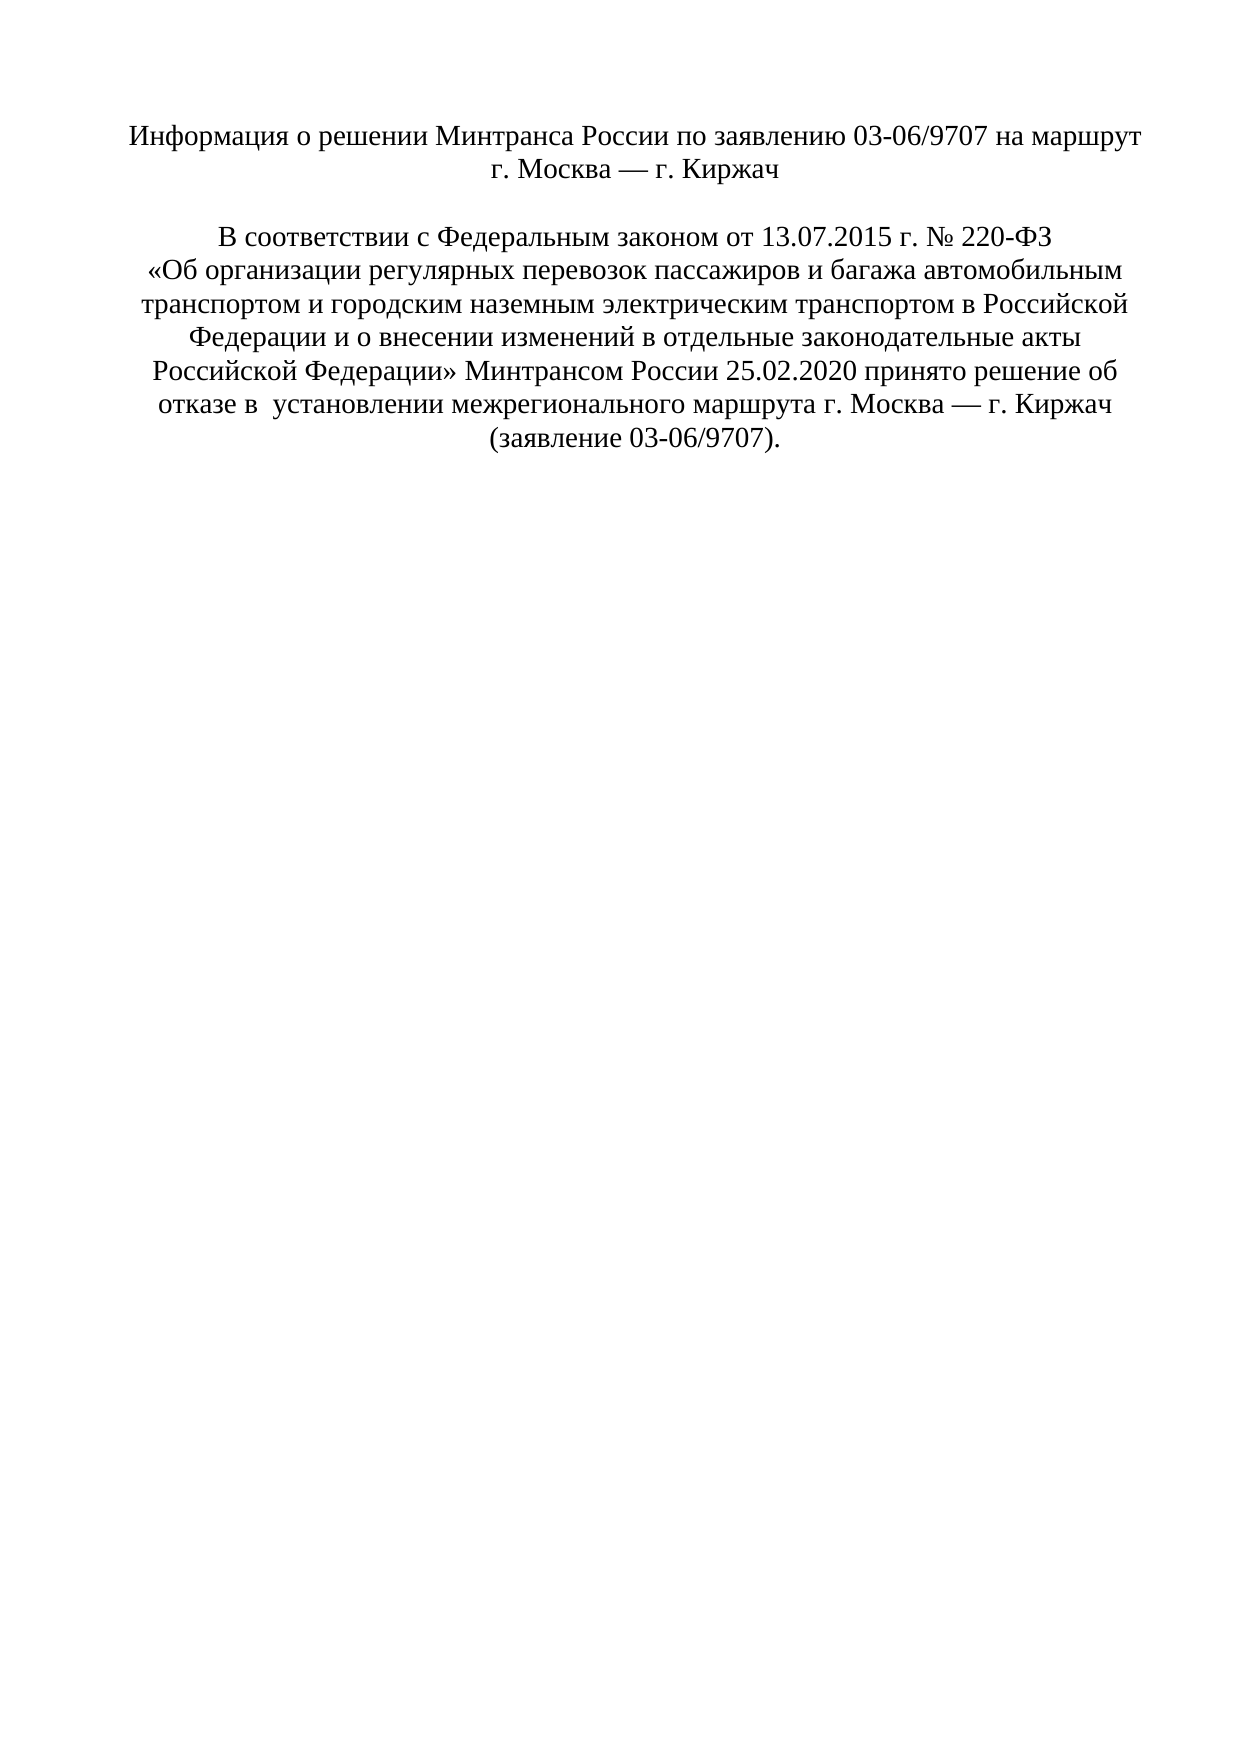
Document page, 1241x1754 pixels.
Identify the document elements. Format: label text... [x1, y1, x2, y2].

text В соответствии с Федеральным законом от 13.07.2015 г. № 220-ФЗ «Об организации регулярных перевозок пассажиров и багажа автомобильным транспортом и городским наземным электрическим транспортом в Российской Федерации и о внесении изменений в отдельные законодательные акты Российской Федерации» Минтрансом России 25.02.2020 принято решение об отказе в установлении межрегионального маршрута г. Москва — г. Киржач (заявление 03-06/9707). [118, 219, 1152, 453]
text Информация о решении Минтранса России по заявлению 03-06/9707 на маршрут г. Москва — г. Киржач [118, 118, 1152, 185]
